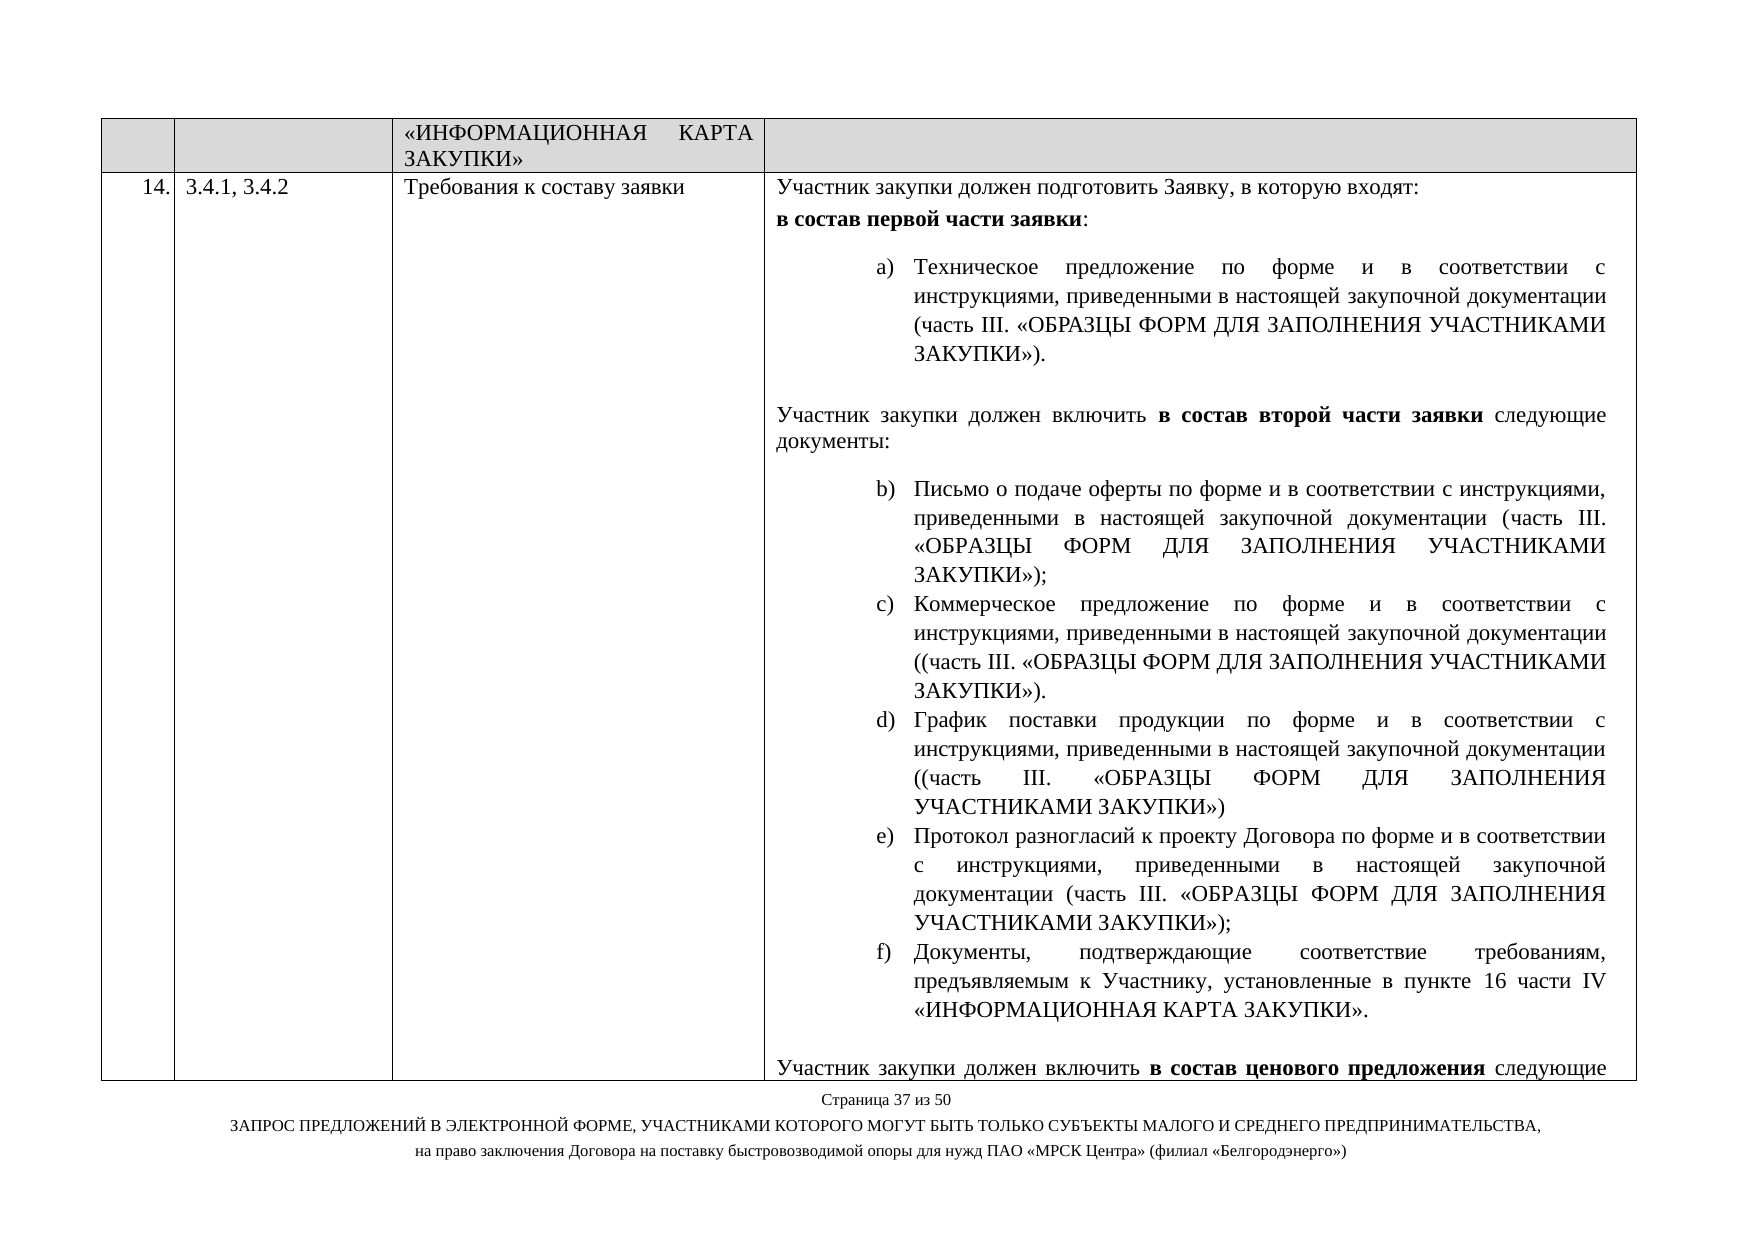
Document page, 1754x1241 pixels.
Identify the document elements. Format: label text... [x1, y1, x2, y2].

table_cell 1.6.3 [175, 119, 392, 172]
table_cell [393, 173, 764, 1080]
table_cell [765, 173, 1636, 1080]
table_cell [393, 119, 764, 172]
table_cell [102, 119, 174, 172]
table_cell [102, 173, 174, 1080]
table_cell 3.4.1, 3.4.2 [175, 173, 392, 1080]
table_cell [765, 119, 1636, 172]
